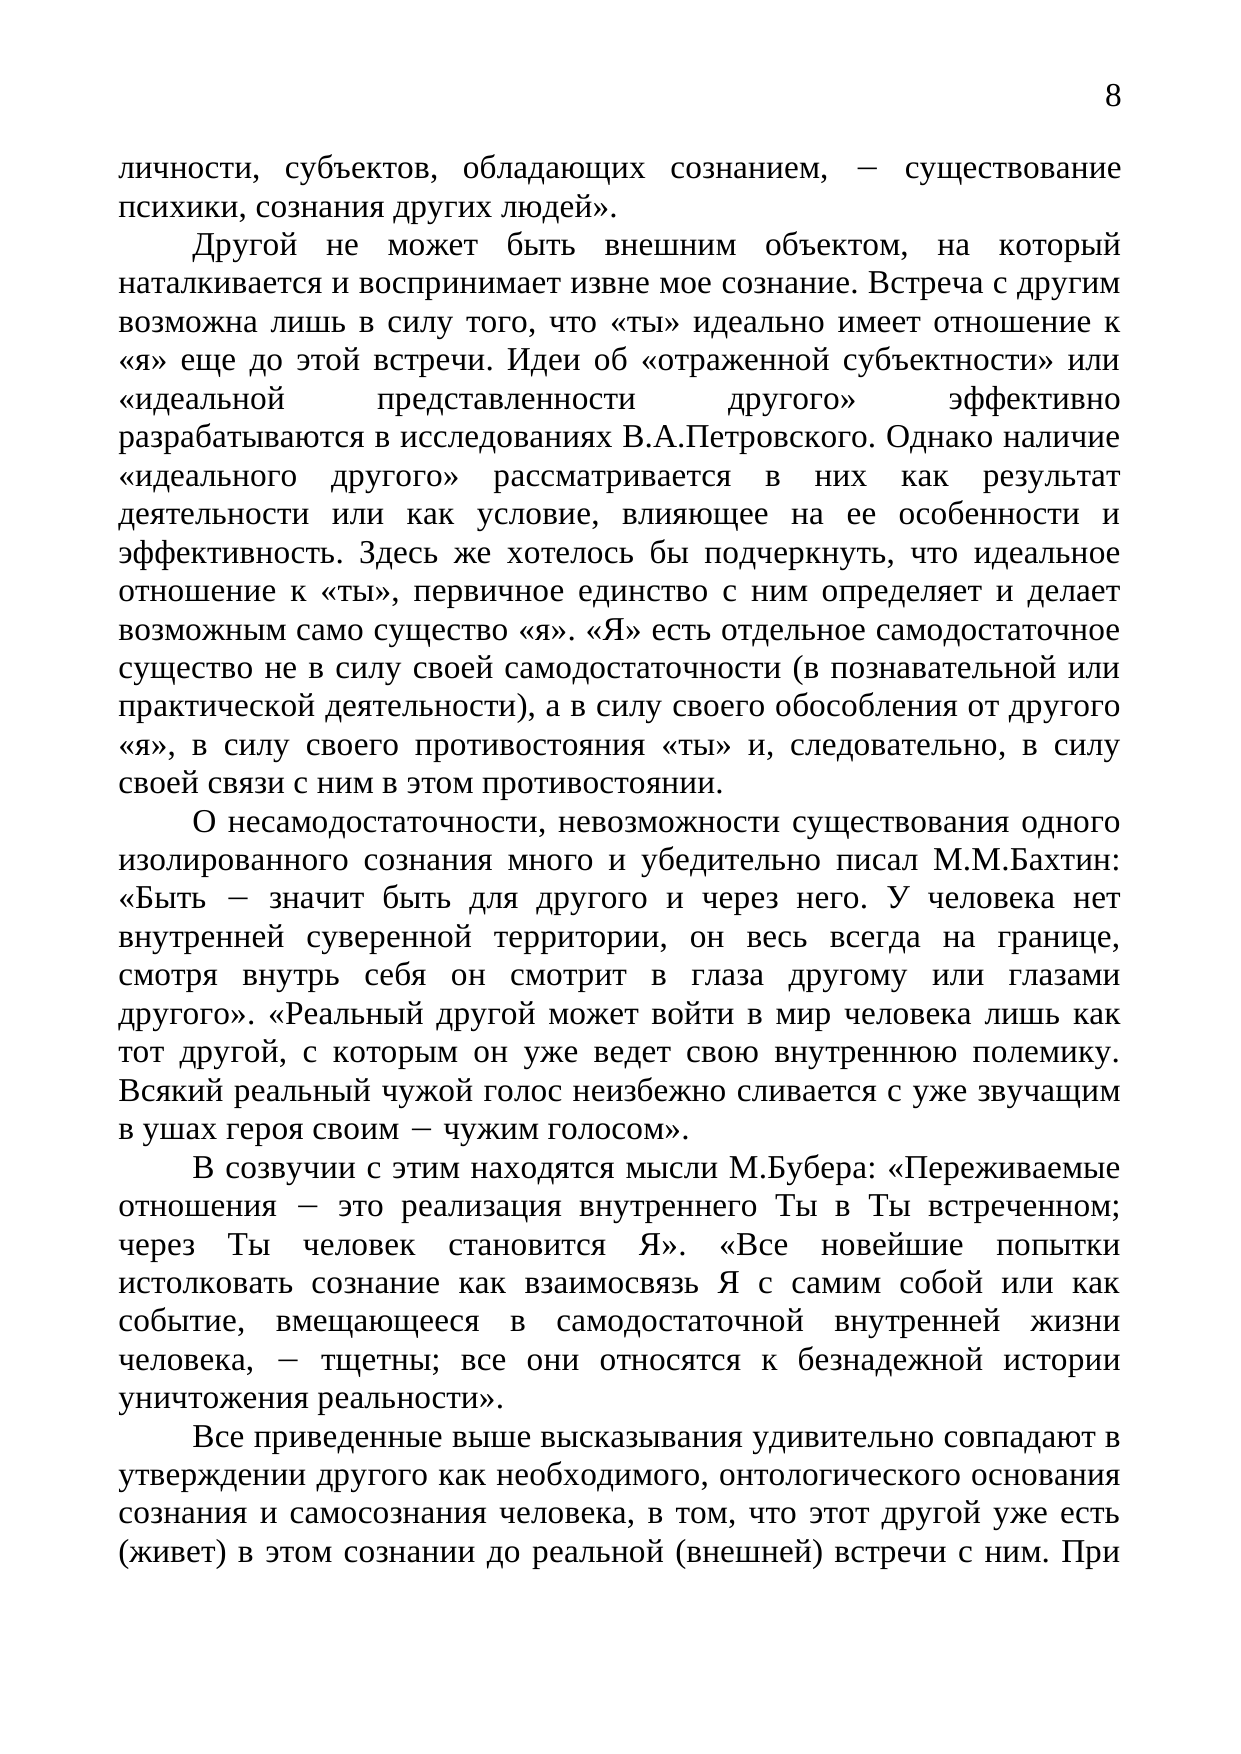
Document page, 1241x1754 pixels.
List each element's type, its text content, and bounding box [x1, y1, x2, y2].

text Другой не может быть внешним объектом, на который наталкивается и воспринимает извне мое сознание. Встреча с другим возможна лишь в силу того, что «ты» идеально имеет отношение к «я» еще до этой встречи. Идеи об «отраженной субъектности» или «идеальной представленности другого» эффективно разрабатываются в исследованиях В.А.Петровского. Однако наличие «идеального другого» рассматривается в них как результат деятельности или как условие, влияющее на ее особенности и эффективность. Здесь же хотелось бы подчеркнуть, что идеальное отношение к «ты», первичное единство с ним определяет и делает возможным само существо «я». «Я» есть отдельное самодостаточное существо не в силу своей самодостаточности (в познавательной или практической деятельности), а в силу своего обособления от другого «я», в силу своего противостояния «ты» и, следовательно, в силу своей связи с ним в этом противостоянии. [118, 224, 1122, 801]
text В созвучии с этим находятся мысли М.Бубера: «Переживаемые отношения это реализация внутреннего Ты в Ты встреченном; через Ты человек становится Я». «Все новейшие попытки истолковать сознание как взаимосвязь Я с самим собой или как событие, вмещающееся в самодостаточной внутренней жизни человека, тщетны; все они относятся к безнадежной истории уничтожения реальности». [118, 1147, 1122, 1416]
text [118, 147, 1122, 224]
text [118, 1416, 1122, 1569]
text О несамодостаточности, невозможности существования одного изолированного сознания много и убедительно писал М.М.Бахтин: «Быть значит быть для другого и через него. У человека нет внутренней суверенной территории, он весь всегда на границе, смотря внутрь себя он смотрит в глаза другому или глазами другого». «Реальный другой может войти в мир человека лишь как тот другой, с которым он уже ведет свою внутреннюю полемику. Всякий реальный чужой голос неизбежно сливается с уже звучащим в ушах героя своим чужим голосом». [118, 801, 1122, 1147]
